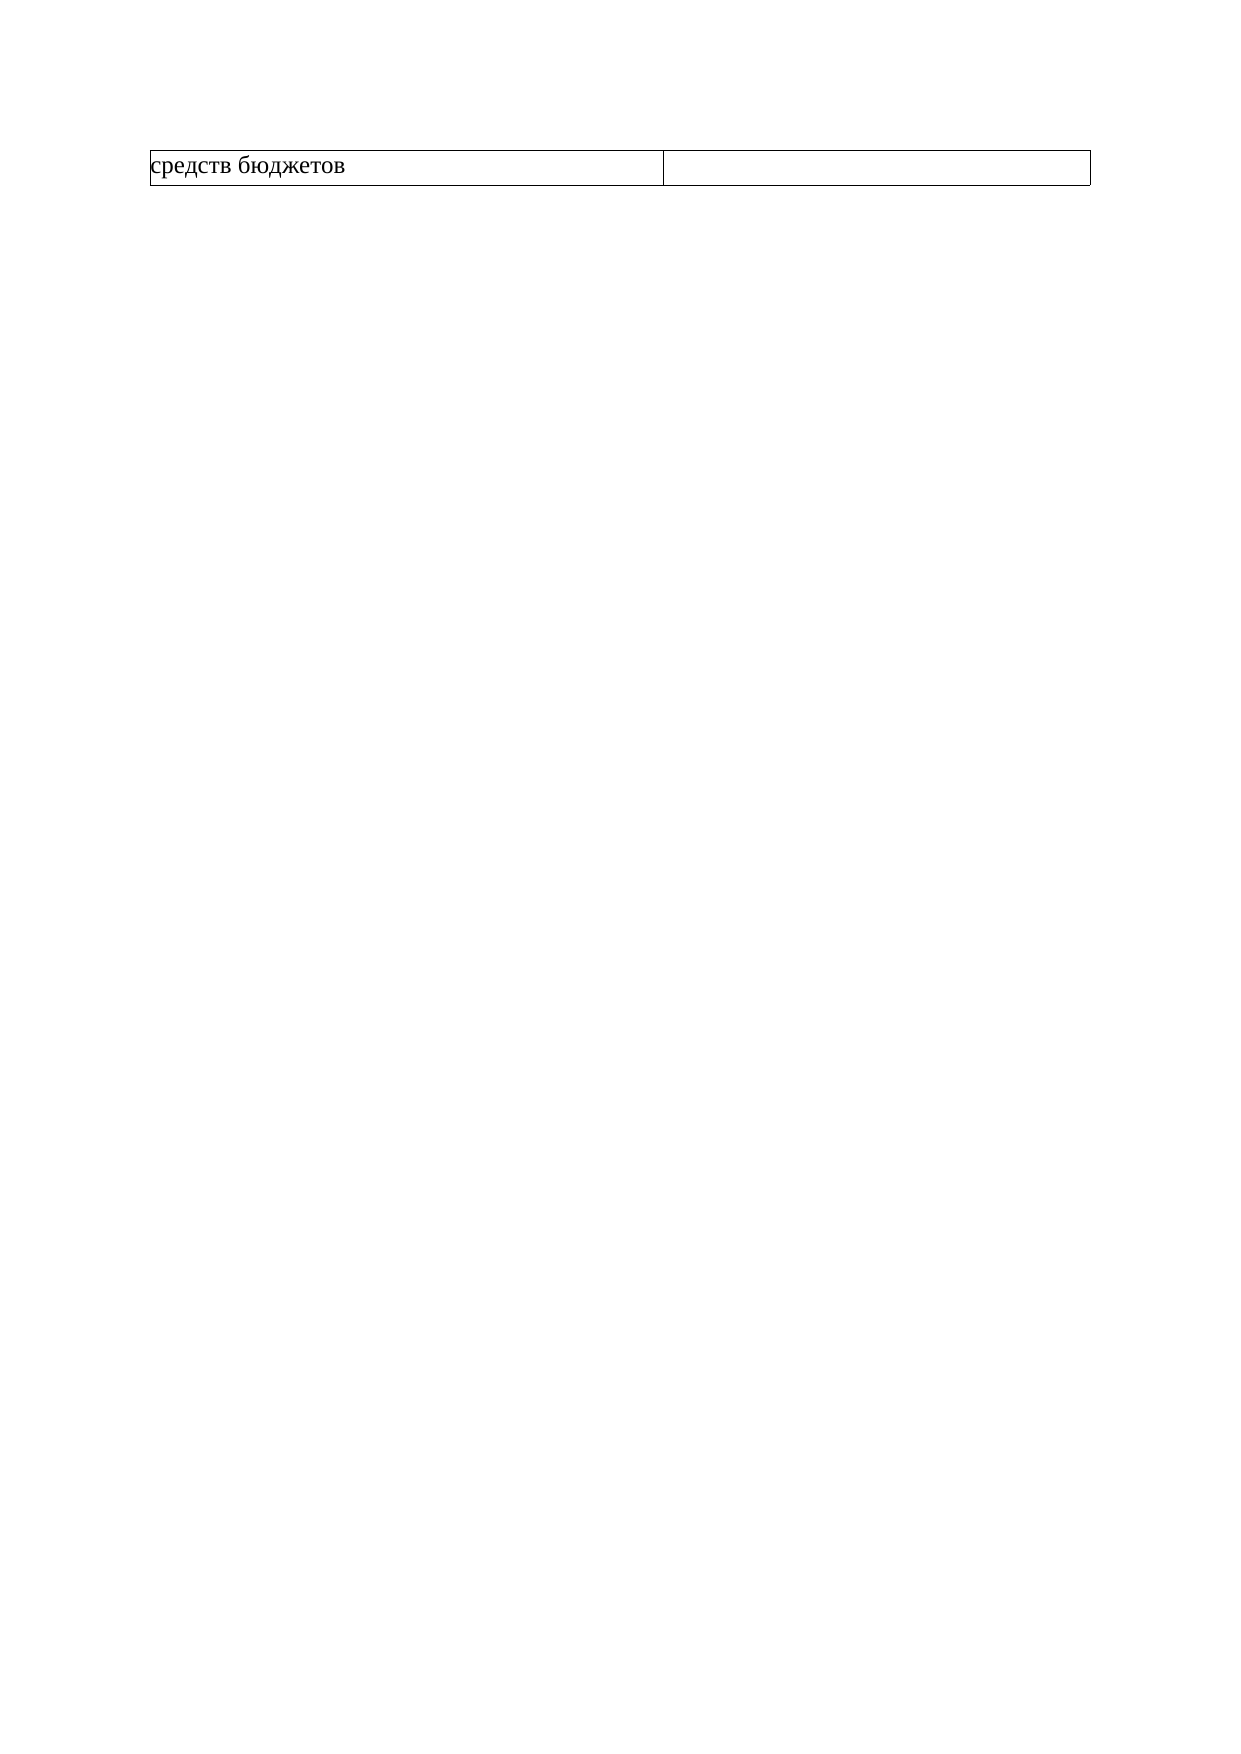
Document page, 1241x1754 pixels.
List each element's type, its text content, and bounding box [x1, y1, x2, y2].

table_cell 342,0 [664, 151, 1090, 185]
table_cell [151, 151, 663, 185]
